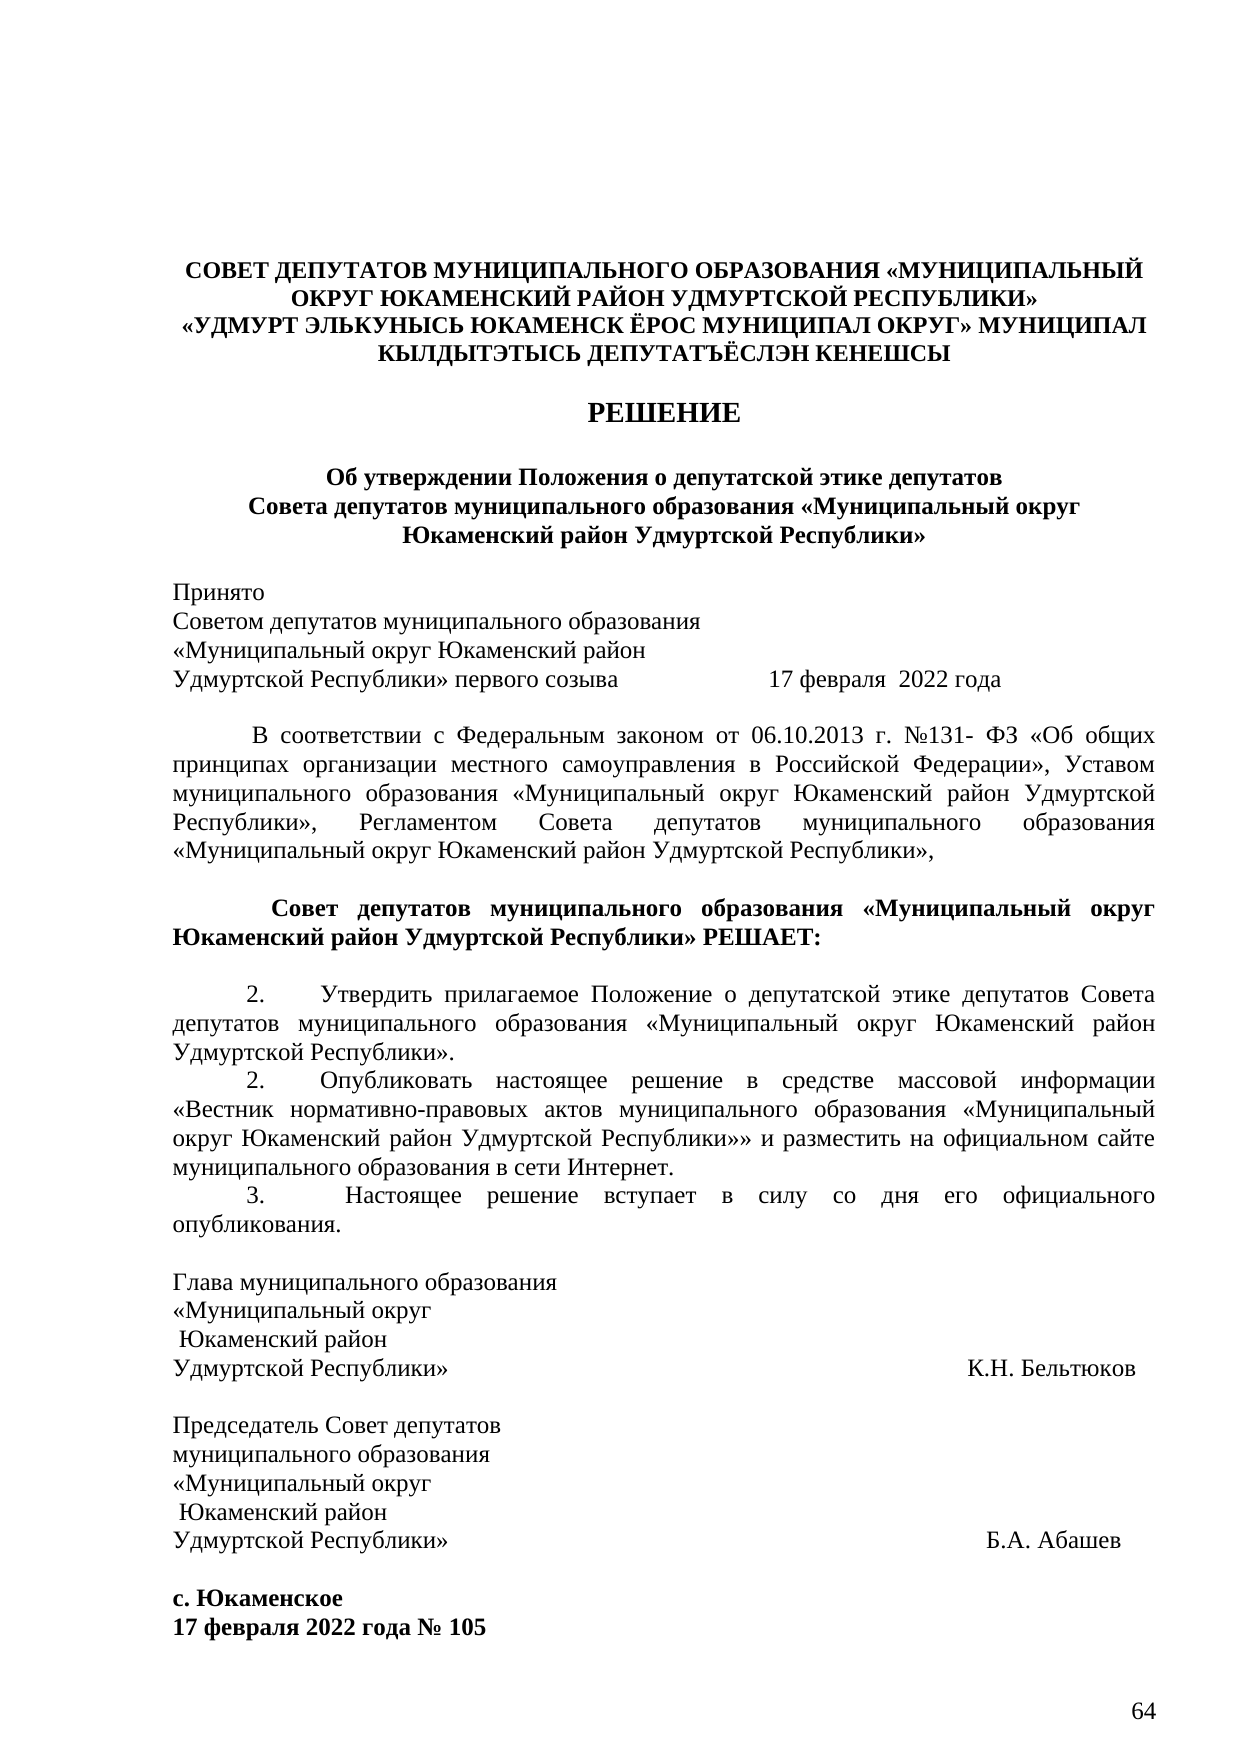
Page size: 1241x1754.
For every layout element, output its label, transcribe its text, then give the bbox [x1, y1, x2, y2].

text «Муниципальный округ [172, 1295, 1156, 1324]
text Об утверждении Положения о депутатской этике депутатов [172, 462, 1156, 491]
list Утвердить прилагаемое Положение о депутатской этике депутатов Совета депутатов муниципального образования «Муниципальный округ Юкаменский район Удмуртской Республики». [172, 979, 1156, 1065]
text Удмуртской Республики» К.Н. Бельтюков [172, 1353, 1156, 1382]
text Удмуртской Республики» первого созыва 17 февраля 2022 года [172, 664, 1156, 692]
text муниципального образования [172, 1439, 1156, 1468]
text В соответствии с Федеральным законом от 06.10.2013 г. №131- ФЗ «Об общих принципах организации местного самоуправления в Российской Федерации», Уставом муниципального образования «Муниципальный округ Юкаменский район Удмуртской Республики», Регламентом Совета депутатов муниципального образования «Муниципальный округ Юкаменский район Удмуртской Республики», [172, 720, 1156, 864]
text Совета депутатов муниципального образования «Муниципальный округ Юкаменский район Удмуртской Республики» [172, 491, 1156, 549]
text «Муниципальный округ [172, 1468, 1156, 1497]
text Глава муниципального образования [172, 1267, 1156, 1295]
text Юкаменский район [172, 1497, 1156, 1525]
text Удмуртской Республики» Б.А. Абашев [172, 1525, 1156, 1554]
text 2. Опубликовать настоящее решение в средстве массовой информации «Вестник нормативно-правовых актов муниципального образования «Муниципальный округ Юкаменский район Удмуртской Республики»» и разместить на официальном сайте муниципального образования в сети Интернет. [172, 1065, 1156, 1180]
text РЕШЕНИЕ [172, 395, 1156, 429]
text «УДМУРТ ЭЛЬКУНЫСЬ ЮКАМЕНСК ЁРОС МУНИЦИПАЛ ОКРУГ» МУНИЦИПАЛ КЫЛДЫТЭТЫСЬ ДЕПУТАТЪЁСЛЭН КЕНЕШСЫ [172, 311, 378, 367]
text 3. Настоящее решение вступает в силу со дня его официального опубликования. [172, 1180, 1156, 1238]
text Советом депутатов муниципального образования [172, 606, 1156, 635]
text с. Юкаменское [172, 1583, 1156, 1612]
text 17 февраля 2022 года № 105 [172, 1612, 1156, 1640]
text «Муниципальный округ Юкаменский район [172, 635, 1156, 664]
text Принято [172, 577, 1156, 606]
text Юкаменский район [172, 1324, 1156, 1353]
text «УДМУРТ ЭЛЬКУНЫСЬ ЮКАМЕНСК ЁРОС МУНИЦИПАЛ ОКРУГ» МУНИЦИПАЛ КЫЛДЫТЭТЫСЬ ДЕПУТАТЪЁСЛЭН КЕНЕШСЫ [951, 311, 1156, 367]
text СОВЕТ ДЕПУТАТОВ МУНИЦИПАЛЬНОГО ОБРАЗОВАНИЯ «МУНИЦИПАЛЬНЫЙ ОКРУГ ЮКАМЕНСКИЙ РАЙОН УДМУРТСКОЙ РЕСПУБЛИКИ» [172, 256, 1156, 311]
text Председатель Совет депутатов [172, 1410, 1156, 1439]
text Совет депутатов муниципального образования «Муниципальный округ Юкаменский район Удмуртской Республики» РЕШАЕТ: [172, 893, 1156, 950]
